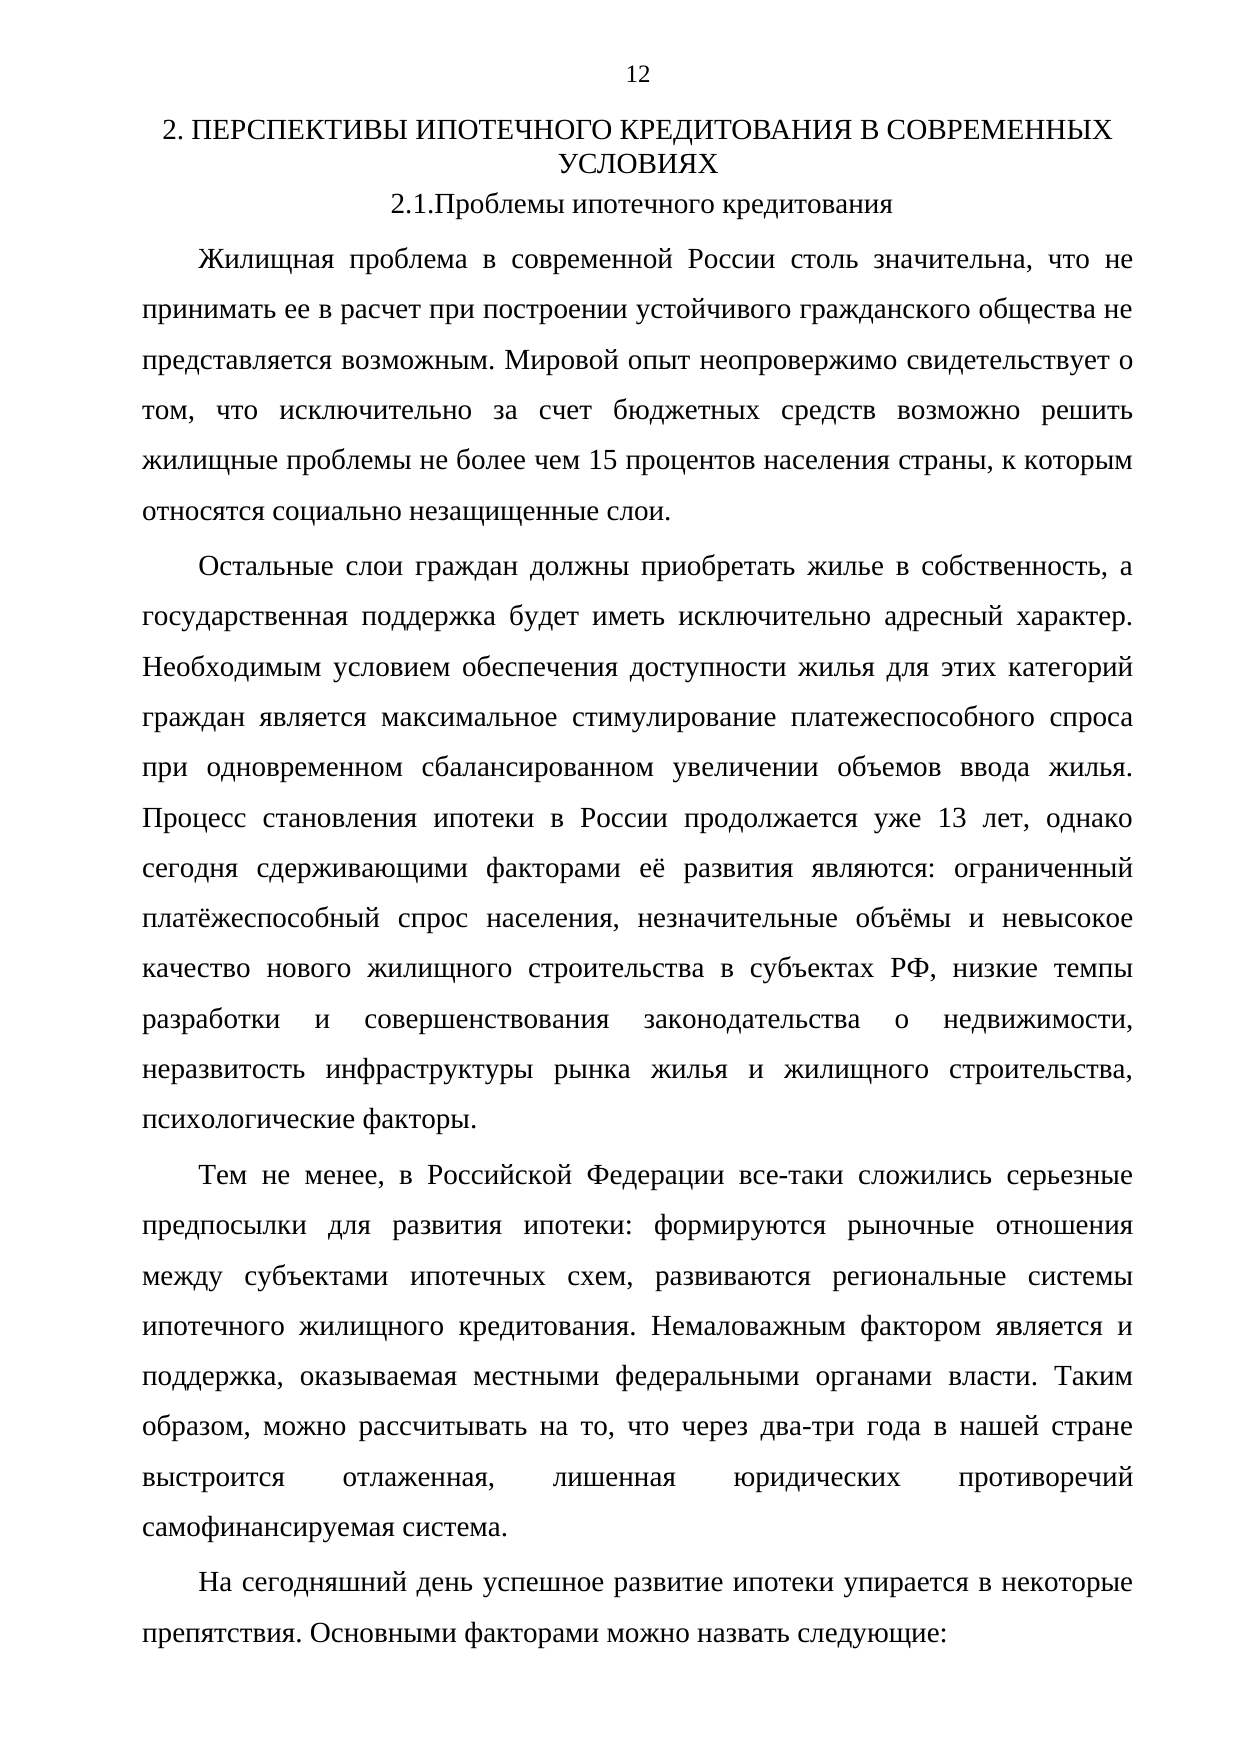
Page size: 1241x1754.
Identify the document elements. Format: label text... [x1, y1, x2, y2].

text Остальные слои граждан должны приобретать жилье в собственность, а государственная поддержка будет иметь исключительно адресный характер. Необходимым условием обеспечения доступности жилья для этих категорий граждан является максимальное стимулирование платежеспособного спроса при одновременном сбалансированном увеличении объемов ввода жилья. Процесс становления ипотеки в России продолжается уже 13 лет, однако сегодня сдерживающими факторами её развития являются: ограниченный платёжеспособный спрос населения, незначительные объёмы и невысокое качество нового жилищного строительства в субъектах РФ, низкие темпы разработки и совершенствования законодательства о недвижимости, неразвитость инфраструктуры рынка жилья и жилищного строительства, психологические факторы. [142, 548, 1134, 1135]
text Жилищная проблема в современной России столь значительна, что не принимать ее в расчет при построении устойчивого гражданского общества не представляется возможным. Мировой опыт неопровержимо свидетельствует о том, что исключительно за счет бюджетных средств возможно решить жилищные проблемы не более чем 15 процентов населения страны, к которым относятся социально незащищенные слои. [142, 241, 1134, 526]
text 2.1.Проблемы ипотечного кредитования [149, 186, 1134, 219]
text На сегодняшний день успешное развитие ипотеки упирается в некоторые препятствия. Основными факторами можно назвать следующие: [142, 1564, 1134, 1648]
subtitle 2. ПЕРСПЕКТИВЫ ИПОТЕЧНОГО КРЕДИТОВАНИЯ В СОВРЕМЕННЫХ УСЛОВИЯХ [142, 112, 1134, 179]
text Тем не менее, в Российской Федерации все-таки сложились серьезные предпосылки для развития ипотеки: формируются рыночные отношения между субъектами ипотечных схем, развиваются региональные системы ипотечного жилищного кредитования. Немаловажным фактором является и поддержка, оказываемая местными федеральными органами власти. Таким образом, можно рассчитывать на то, что через два-три года в нашей стране выстроится отлаженная, лишенная юридических противоречий самофинансируемая система. [142, 1157, 1134, 1543]
